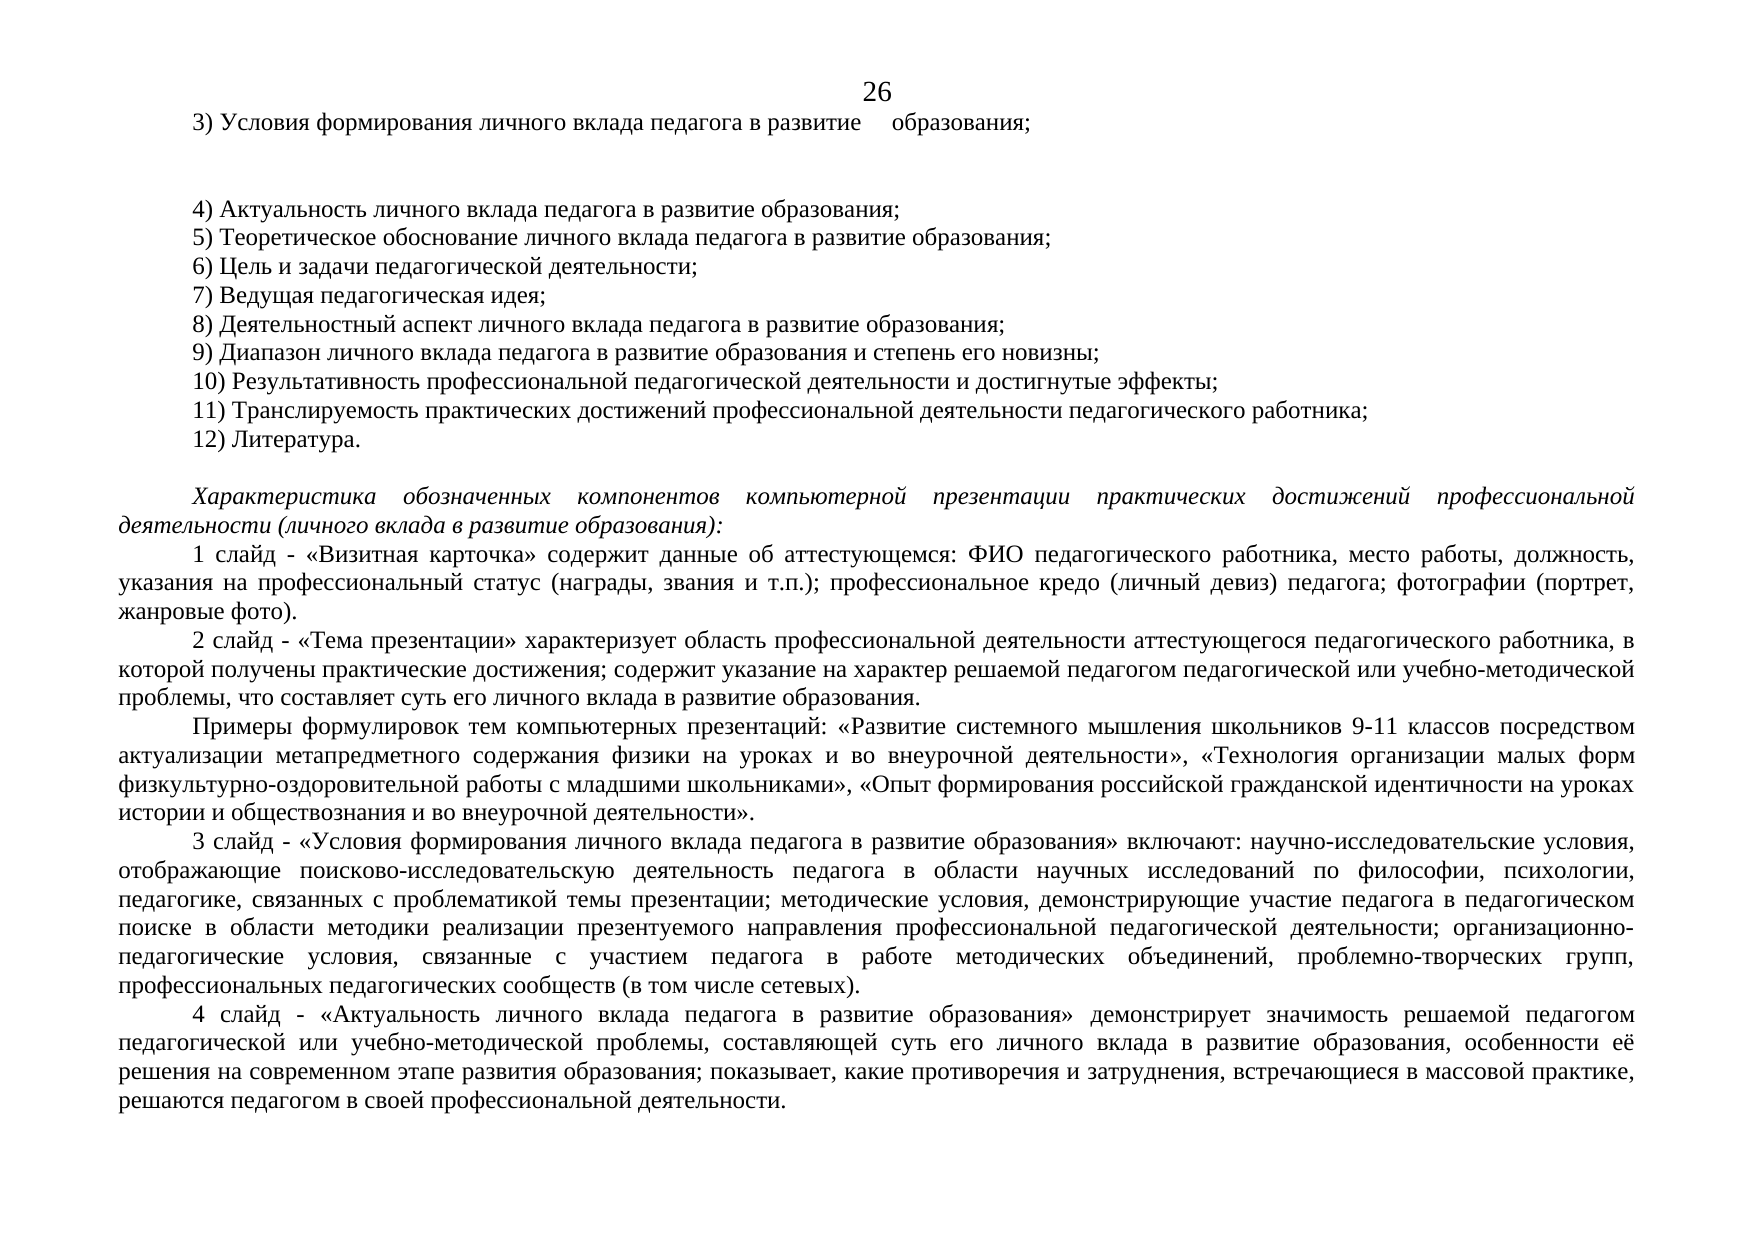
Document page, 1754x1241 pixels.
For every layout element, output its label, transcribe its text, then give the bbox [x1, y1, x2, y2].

text 7) Ведущая педагогическая идея; [118, 280, 1636, 309]
text 2 слайд - «Тема презентации» характеризует область профессиональной деятельности аттестующегося педагогического работника, в которой получены практические достижения; содержит указание на характер решаемой педагогом педагогической или учебно-методической проблемы, что составляет суть его личного вклада в развитие образования. [118, 625, 1636, 711]
text 4) Актуальность личного вклада педагога в развитие образования; [118, 194, 1636, 222]
text Примеры формулировок тем компьютерных презентаций: «Развитие системного мышления школьников 9-11 классов посредством актуализации метапредметного содержания физики на уроках и во внеурочной деятельности», «Технология организации малых форм физкультурно-оздоровительной работы с младшими школьниками», «Опыт формирования российской гражданской идентичности на уроках истории и обществознания и во внеурочной деятельности». [118, 711, 1636, 826]
text 5) Теоретическое обоснование личного вклада педагога в развитие образования; [118, 222, 1636, 251]
text 11) Транслируемость практических достижений профессиональной деятельности педагогического работника; [118, 395, 1636, 424]
text 4 слайд - «Актуальность личного вклада педагога в развитие образования» демонстрирует значимость решаемой педагогом педагогической или учебно-методической проблемы, составляющей суть его личного вклада в развитие образования, особенности её решения на современном этапе развития образования; показывает, какие противоречия и затруднения, встречающиеся в массовой практике, решаются педагогом в своей профессиональной деятельности. [118, 999, 1636, 1114]
text 9) Диапазон личного вклада педагога в развитие образования и степень его новизны; [118, 337, 1636, 366]
text 3) Условия формирования личного вклада педагога в развитие образования; [118, 107, 1636, 136]
text 1 слайд - «Визитная карточка» содержит данные об аттестующемся: ФИО педагогического работника, место работы, должность, указания на профессиональный статус (награды, звания и т.п.); профессиональное кредо (личный девиз) педагога; фотографии (портрет, жанровые фото). [118, 539, 1636, 625]
text 10) Результативность профессиональной педагогической деятельности и достигнутые эффекты; [118, 366, 1636, 395]
text 12) Литература. [118, 424, 1636, 452]
text Характеристика обозначенных компонентов компьютерной презентации практических достижений профессиональной деятельности (личного вклада в развитие образования): [118, 481, 1636, 539]
text 6) Цель и задачи педагогической деятельности; [118, 251, 1636, 280]
text 3 слайд - «Условия формирования личного вклада педагога в развитие образования» включают: научно-исследовательские условия, отображающие поисково-исследовательскую деятельность педагога в области научных исследований по философии, психологии, педагогике, связанных с проблематикой темы презентации; методические условия, демонстрирующие участие педагога в педагогическом поиске в области методики реализации презентуемого направления профессиональной педагогической деятельности; организационно-педагогические условия, связанные с участием педагога в работе методических объединений, проблемно-творческих групп, профессиональных педагогических сообществ (в том числе сетевых). [118, 826, 1636, 999]
text 8) Деятельностный аспект личного вклада педагога в развитие образования; [118, 309, 1636, 337]
